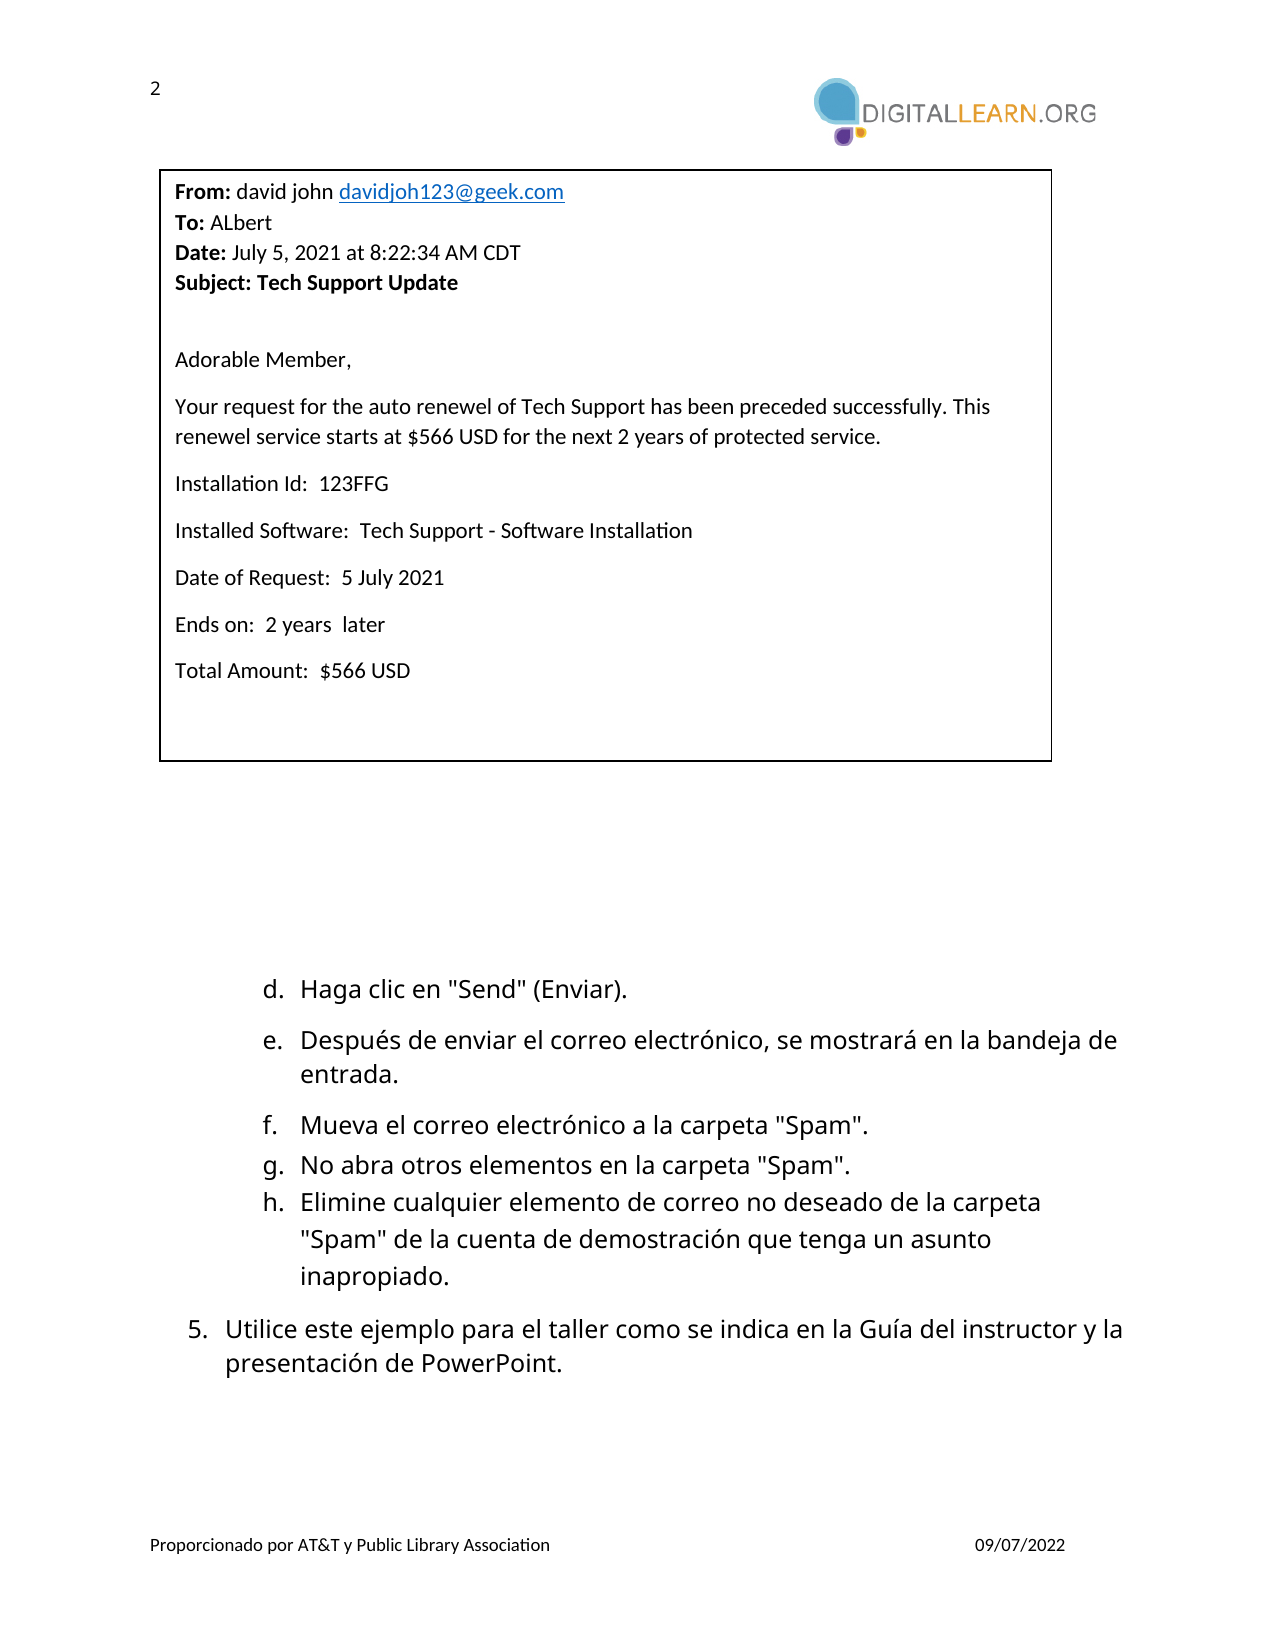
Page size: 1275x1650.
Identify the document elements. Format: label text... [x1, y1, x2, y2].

list Utilice este ejemplo para el taller como se indica en la Guía del instructor y la presentación de PowerPoint. [187, 1312, 1125, 1380]
list Elimine cualquier elemento de correo no deseado de la carpeta "Spam" de la cuenta de demostración que tenga un asunto inapropiado. [262, 1184, 1125, 1292]
picture [814, 78, 1096, 146]
list Haga clic en "Send" (Enviar). [262, 972, 1125, 1006]
list Después de enviar el correo electrónico, se mostrará en la bandeja de entrada. [262, 1023, 1125, 1091]
list Mueva el correo electrónico a la carpeta "Spam". [262, 1107, 1125, 1142]
list No abra otros elementos en la carpeta "Spam". [262, 1148, 1125, 1182]
